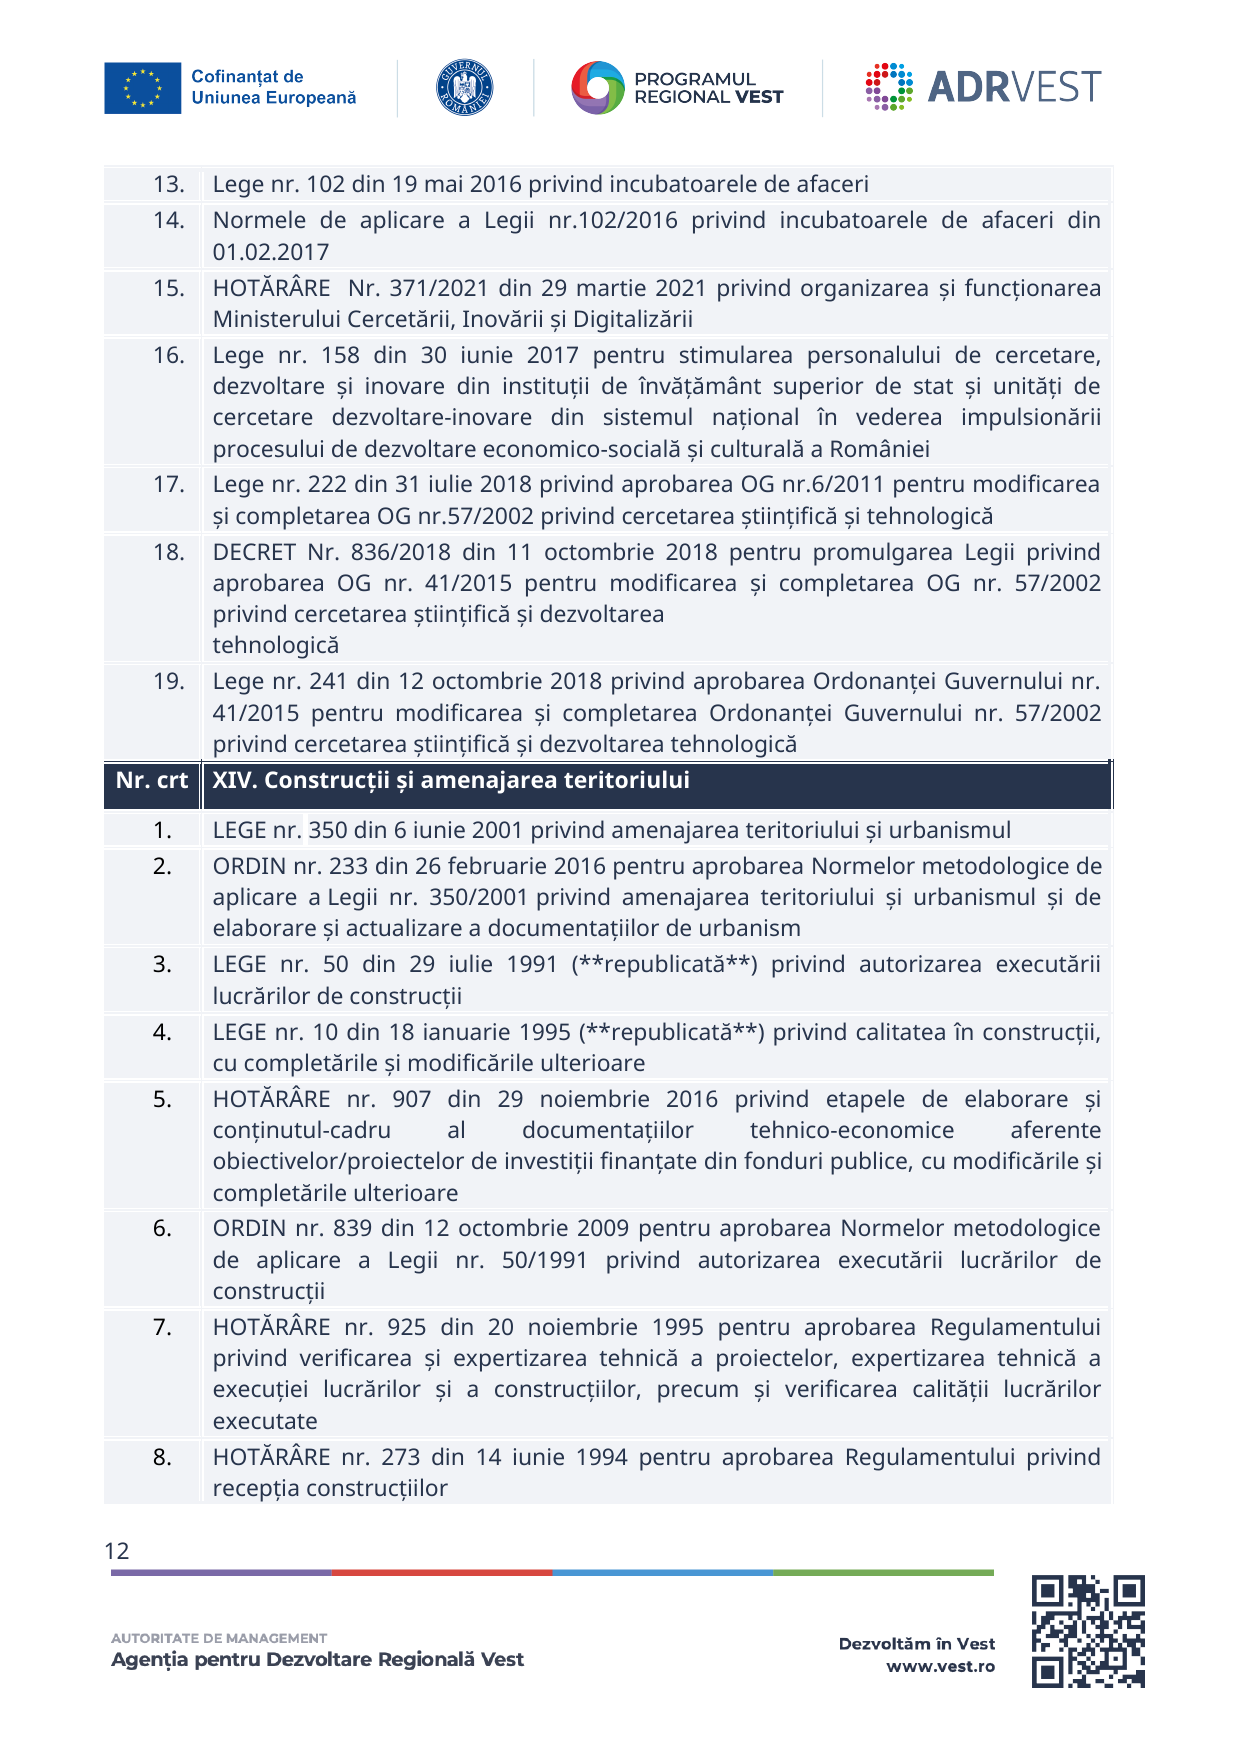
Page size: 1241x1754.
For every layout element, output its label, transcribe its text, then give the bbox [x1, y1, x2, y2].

table_cell [104, 665, 199, 759]
table_cell ORDIN nr. 233 din 26 februarie 2016 pentru aprobarea Normelor metodologice de aplicare a Legii nr. 350/2001 privind amenajarea teritoriului și urbanismul și de elaborare și actualizare a documentațiilor de urbanism [201, 845, 1114, 944]
table_cell XIV. Construcții și amenajarea teritoriului [201, 759, 1114, 809]
table_cell [104, 168, 201, 200]
table_cell [104, 948, 199, 1011]
table_cell DECRET Nr. 836/2018 din 11 octombrie 2018 pentru promulgarea Legii privind aprobarea OG nr. 41/2015 pentru modificarea şi completarea OG nr. 57/2002 privind cercetarea ştiinţifică şi dezvoltarea tehnologică [201, 531, 1114, 661]
table_cell [104, 1311, 199, 1436]
table_cell HOTĂRÂRE Nr. 371/2021 din 29 martie 2021 privind organizarea şi funcţionarea Ministerului Cercetării, Inovării şi Digitalizării [201, 267, 1114, 334]
table_cell Lege nr. 222 din 31 iulie 2018 privind aprobarea OG nr.6/2011 pentru modificarea și completarea OG nr.57/2002 privind cercetarea științifică și tehnologică [201, 464, 1114, 531]
table_cell [104, 205, 199, 267]
table_cell LEGE nr. 350 din 6 iunie 2001 privind amenajarea teritoriului și urbanismul [201, 809, 1114, 845]
table_cell Lege nr. 241 din 12 octombrie 2018 privind aprobarea Ordonanței Guvernului nr. 41/2015 pentru modificarea și completarea Ordonanței Guvernului nr. 57/2002 privind cercetarea științifică și dezvoltarea tehnologică [201, 661, 1114, 759]
table_cell [104, 814, 199, 845]
table_cell [104, 1083, 199, 1208]
table_cell [104, 339, 199, 464]
table_cell [104, 468, 199, 531]
table_cell [104, 272, 199, 334]
table_cell HOTĂRÂRE nr. 907 din 29 noiembrie 2016 privind etapele de elaborare și conținutul-cadru al documentațiilor tehnico-economice aferente obiectivelor/proiectelor de investiții finanțate din fonduri publice, cu modificările și completările ulterioare [201, 1078, 1114, 1208]
table_cell Normele de aplicare a Legii nr.102/2016 privind incubatoarele de afaceri din 01.02.2017 [201, 200, 1114, 267]
picture [64, 41, 1141, 135]
table_cell HOTĂRÂRE nr. 273 din 14 iunie 1994 pentru aprobarea Regulamentului privind recepția construcțiilor [201, 1436, 1114, 1504]
table_cell Nr. crt [104, 764, 199, 809]
table_cell [104, 1016, 199, 1078]
table_cell [104, 1212, 199, 1306]
table_cell [104, 1441, 201, 1504]
table_cell [104, 536, 199, 661]
table_cell LEGE nr. 10 din 18 ianuarie 1995 (**republicată**) privind calitatea în construcții, cu completările și modificările ulterioare [201, 1011, 1114, 1078]
table_cell Lege nr. 158 din 30 iunie 2017 pentru stimularea personalului de cercetare, dezvoltare și inovare din instituții de învățământ superior de stat și unități de cercetare dezvoltare-inovare din sistemul național în vederea impulsionării procesului de dezvoltare economico-socială și culturală a României [201, 334, 1114, 464]
table_cell Lege nr. 102 din 19 mai 2016 privind incubatoarele de afaceri [201, 165, 1114, 200]
picture [1023, 1566, 1154, 1697]
table_cell HOTĂRÂRE nr. 925 din 20 noiembrie 1995 pentru aprobarea Regulamentului privind verificarea și expertizarea tehnică a proiectelor, expertizarea tehnică a execuției lucrărilor și a construcțiilor, precum și verificarea calității lucrărilor executate [201, 1306, 1114, 1436]
table_cell LEGE nr. 50 din 29 iulie 1991 (**republicată**) privind autorizarea executării lucrărilor de construcții [201, 944, 1114, 1011]
table_cell [104, 850, 199, 944]
picture [103, 1566, 1008, 1681]
table_cell ORDIN nr. 839 din 12 octombrie 2009 pentru aprobarea Normelor metodologice de aplicare a Legii nr. 50/1991 privind autorizarea executării lucrărilor de construcții [201, 1208, 1114, 1306]
